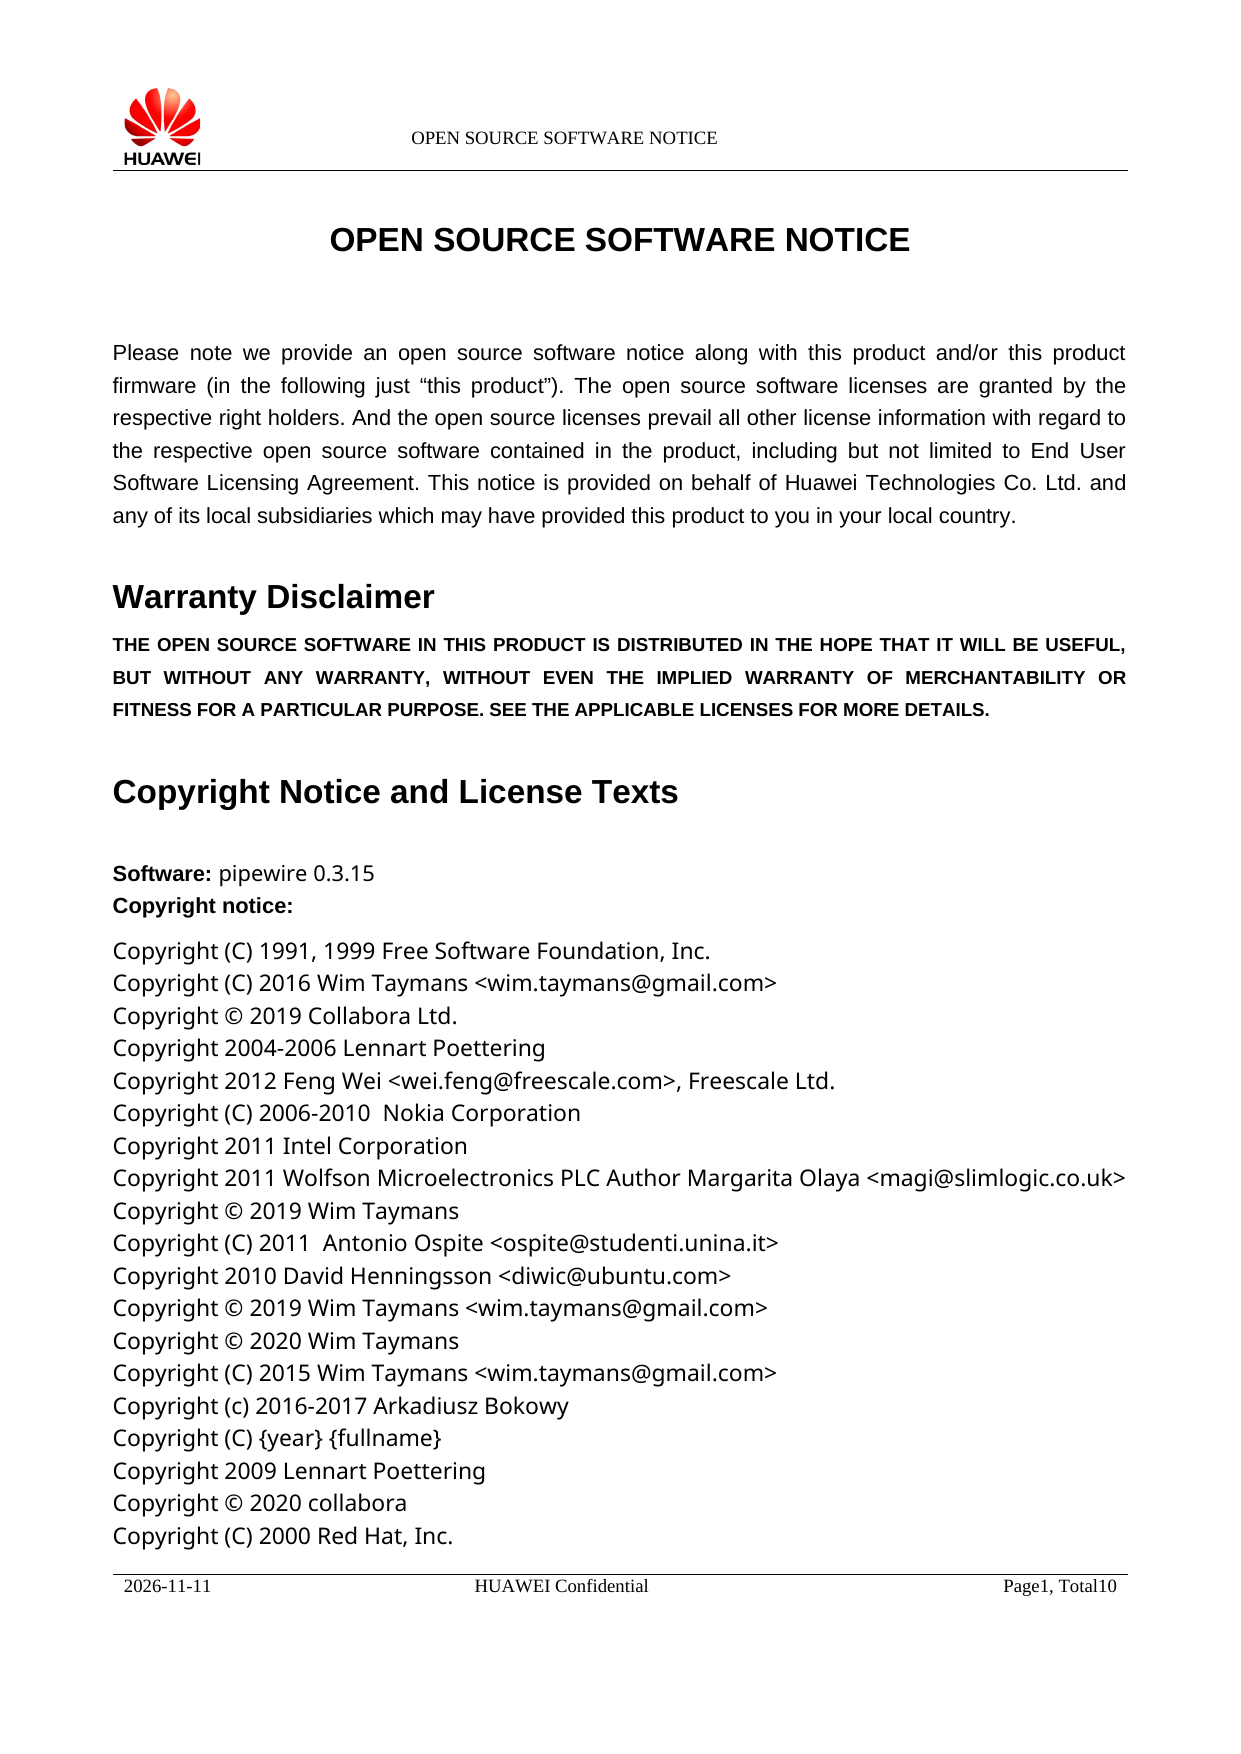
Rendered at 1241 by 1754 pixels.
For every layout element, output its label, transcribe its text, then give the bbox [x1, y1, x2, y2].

text Copyright notice: [112, 889, 1128, 921]
text OPEN SOURCE SOFTWARE NOTICE [112, 206, 1128, 271]
title Software: pipewire 0.3.15 [112, 856, 1128, 889]
picture [124, 88, 201, 165]
text The open source software in this product is distributed in the hope that it will be useful, but WITHOUT ANY WARRANTY, without even the implied warranty of MERCHANTABILITY or FITNESS FOR A PARTICULAR PURPOSE. See the applicable licenses for more details. [112, 629, 1128, 726]
text Please note we provide an open source software notice along with this product and/or this product firmware (in the following just “this product”). The open source software licenses are granted by the respective right holders. And the open source licenses prevail all other license information with regard to the respective open source software contained in the product, including but not limited to End User Software Licensing Agreement. This notice is provided on behalf of Huawei Technologies Co. Ltd. and any of its local subsidiaries which may have provided this product to you in your local country. [112, 336, 1128, 531]
text Copyright Notice and License Texts [112, 759, 1128, 824]
text Warranty Disclaimer [112, 564, 1128, 629]
